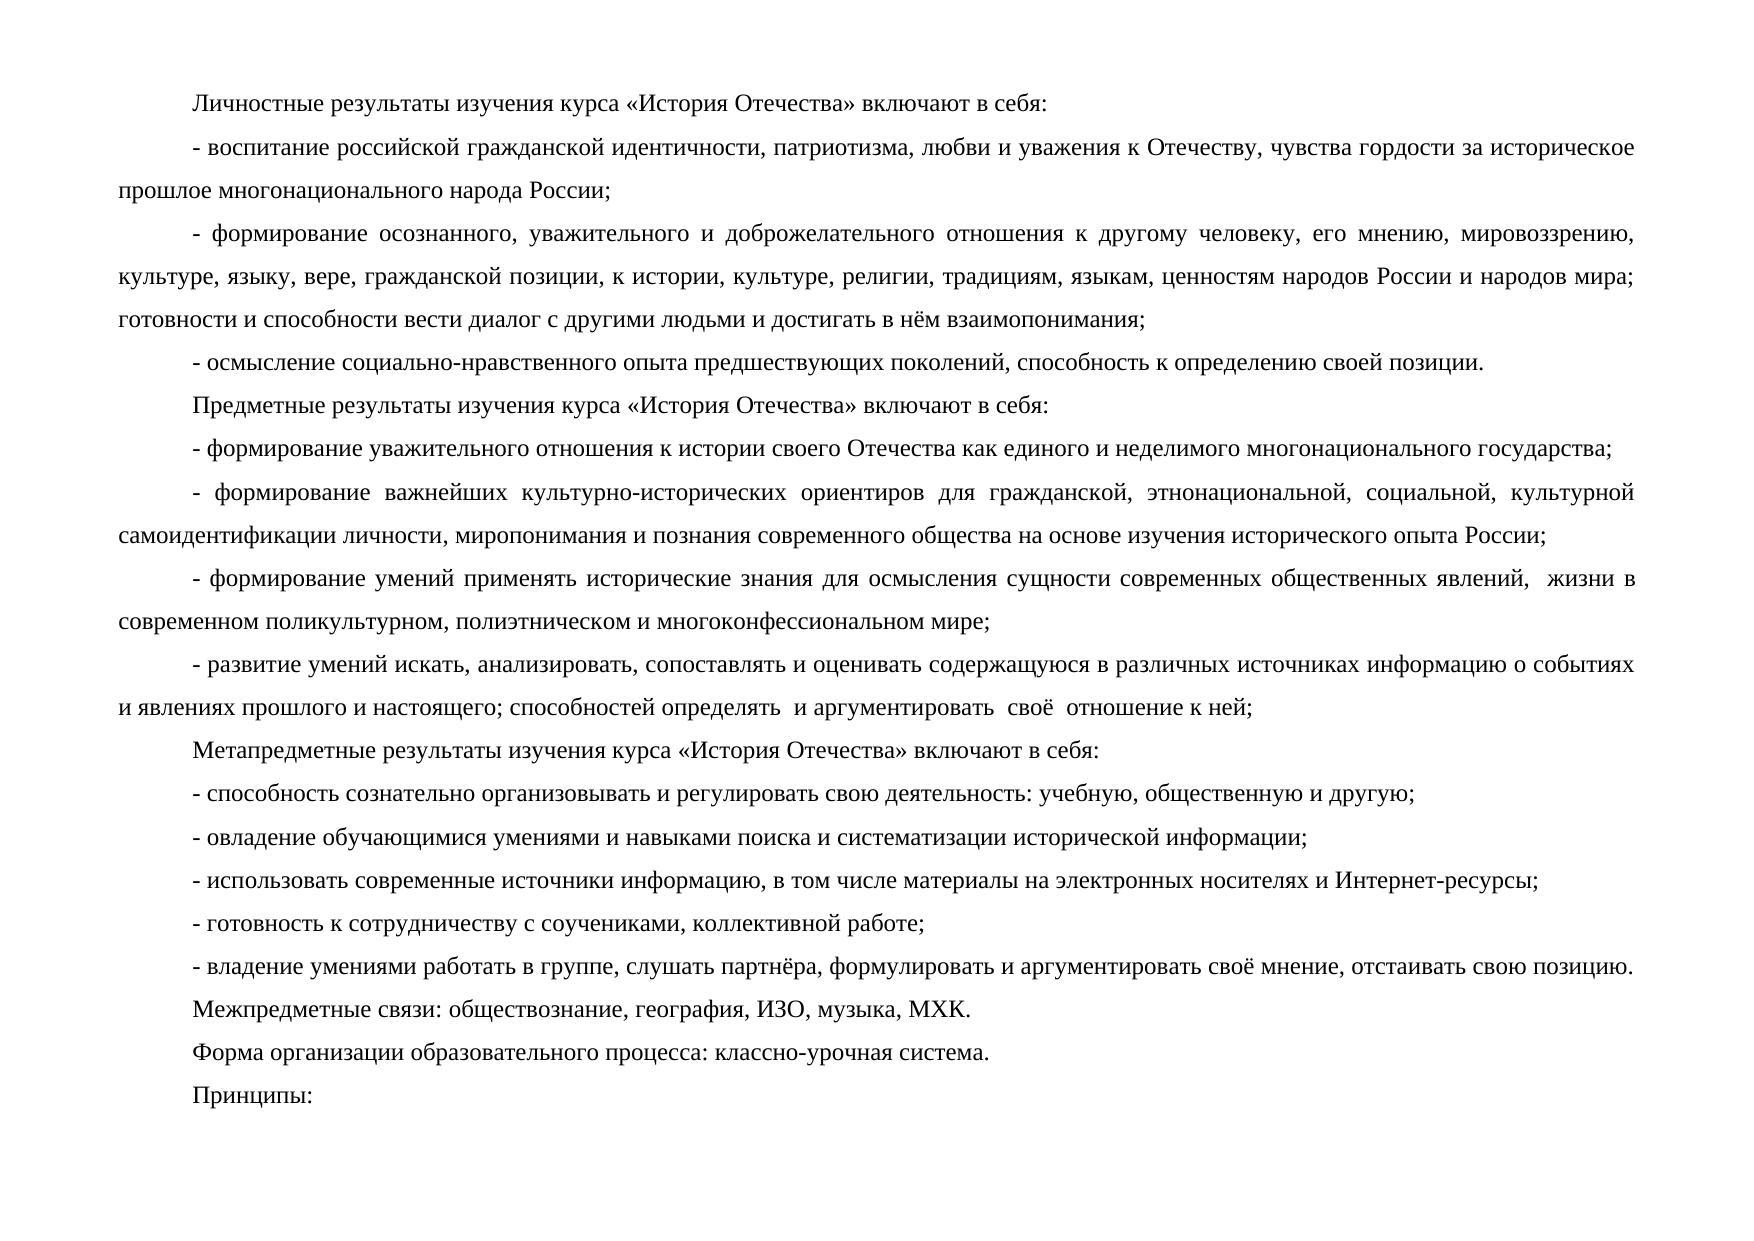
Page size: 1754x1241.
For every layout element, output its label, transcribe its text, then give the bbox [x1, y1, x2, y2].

text - способность сознательно организовывать и регулировать свою деятельность: учебную, общественную и другую; [118, 778, 1636, 807]
text - формирование уважительного отношения к истории своего Отечества как единого и неделимого многонационального государства; [118, 433, 1636, 462]
text - владение умениями работать в группе, слушать партнёра, формулировать и аргументировать своё мнение, отстаивать свою позицию. [118, 951, 1636, 980]
text - развитие умений искать, анализировать, сопоставлять и оценивать содержащуюся в различных источниках информацию о событиях и явлениях прошлого и настоящего; способностей определять и аргументировать своё отношение к ней; [118, 649, 1636, 721]
text Предметные результаты изучения курса «История Отечества» включают в себя: [118, 390, 1636, 419]
text - воспитание российской гражданской идентичности, патриотизма, любви и уважения к Отечеству, чувства гордости за историческое прошлое многонационального народа России; [118, 132, 1636, 203]
text - готовность к сотрудничеству с соучениками, коллективной работе; [118, 908, 1636, 937]
text Форма организации образовательного процесса: классно-урочная система. [118, 1037, 1636, 1066]
text - формирование осознанного, уважительного и доброжелательного отношения к другому человеку, его мнению, мировоззрению, культуре, языку, вере, гражданской позиции, к истории, культуре, религии, традициям, языкам, ценностям народов России и народов мира; готовности и способности вести диалог с другими людьми и достигать в нём взаимопонимания; [118, 218, 1636, 333]
text - осмысление социально-нравственного опыта предшествующих поколений, способность к определению своей позиции. [118, 347, 1636, 376]
text - использовать современные источники информацию, в том числе материалы на электронных носителях и Интернет-ресурсы; [118, 865, 1636, 893]
text Принципы: [118, 1080, 1636, 1109]
text - овладение обучающимися умениями и навыками поиска и систематизации исторической информации; [118, 822, 1636, 850]
text - формирование умений применять исторические знания для осмысления сущности современных общественных явлений, жизни в современном поликультурном, полиэтническом и многоконфессиональном мире; [118, 563, 1636, 635]
text - формирование важнейших культурно-исторических ориентиров для гражданской, этнонациональной, социальной, культурной самоидентификации личности, миропонимания и познания современного общества на основе изучения исторического опыта России; [118, 477, 1636, 548]
text Личностные результаты изучения курса «История Отечества» включают в себя: [118, 88, 1636, 117]
text Метапредметные результаты изучения курса «История Отечества» включают в себя: [118, 735, 1636, 764]
text Межпредметные связи: обществознание, география, ИЗО, музыка, МХК. [118, 994, 1636, 1023]
